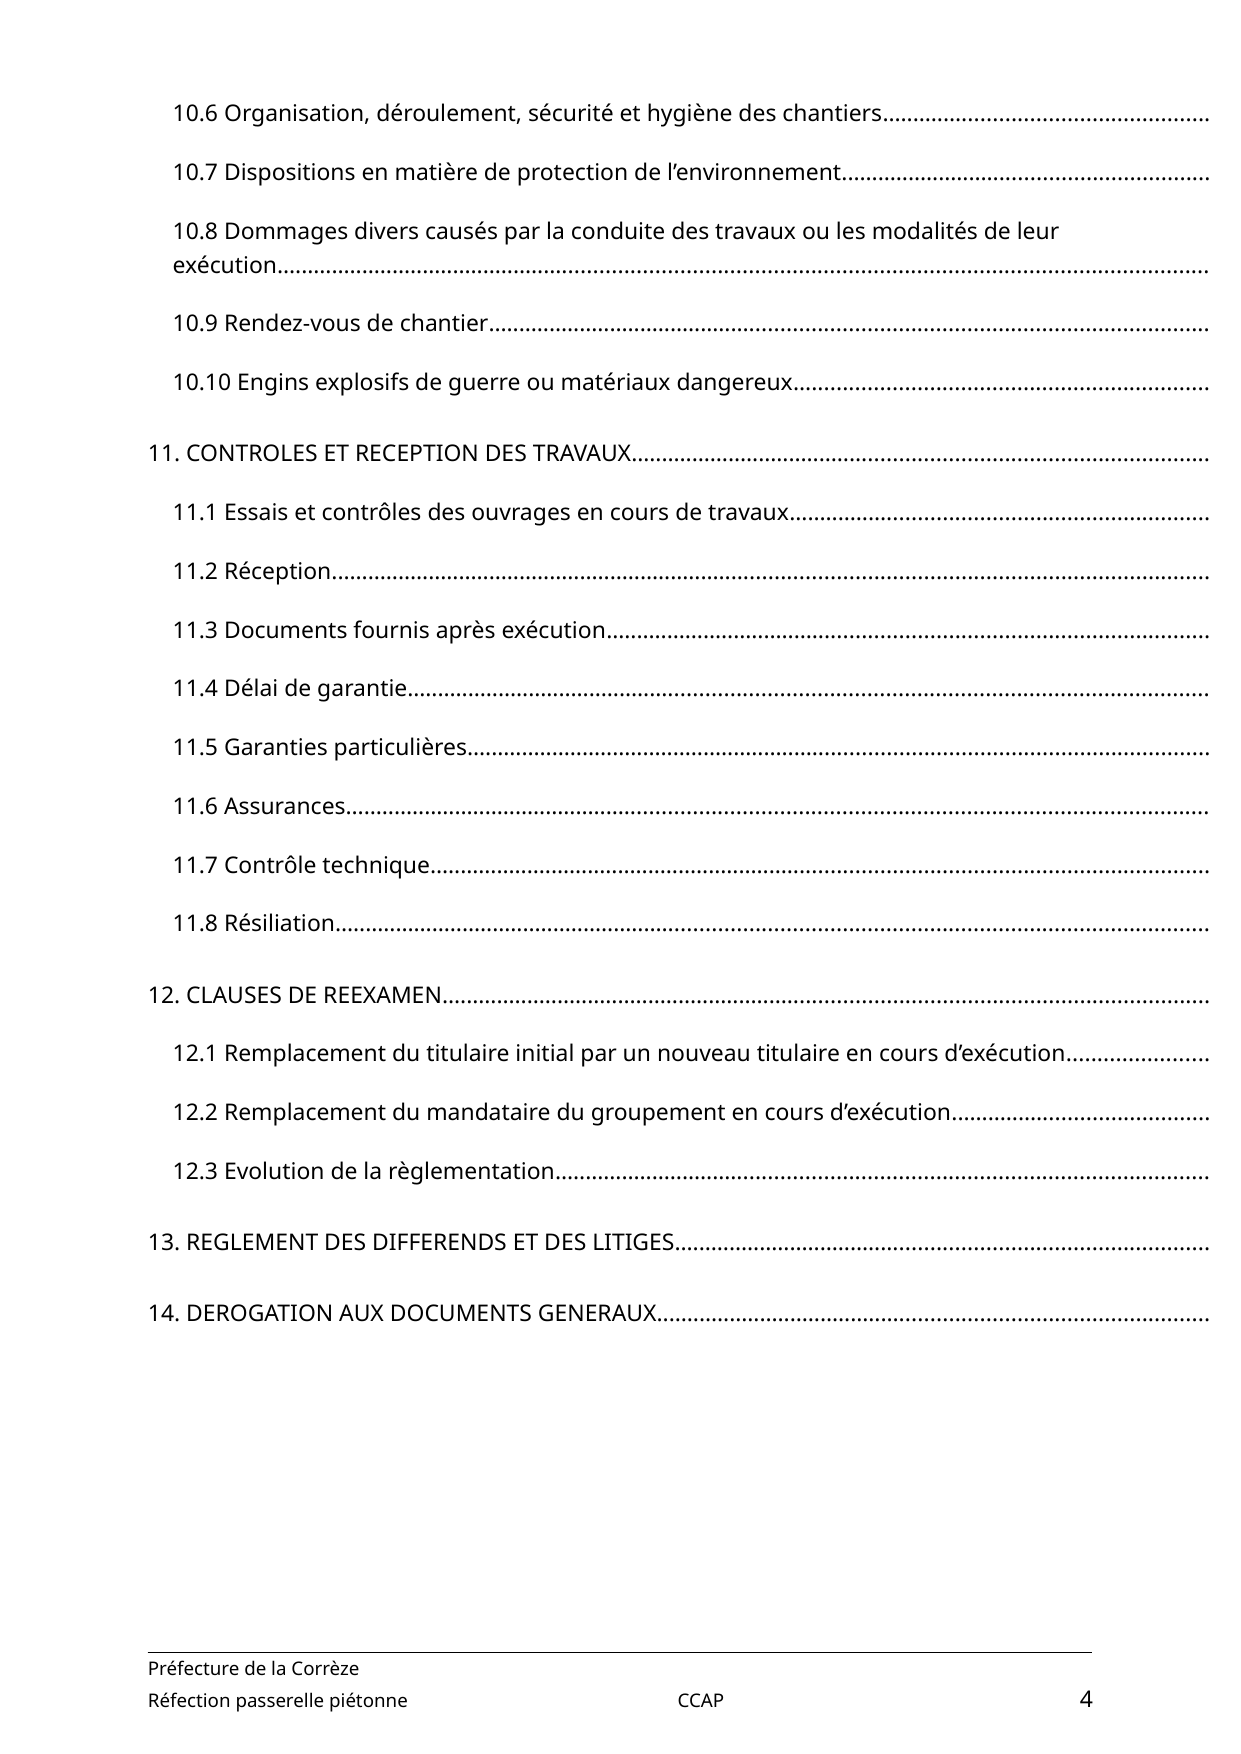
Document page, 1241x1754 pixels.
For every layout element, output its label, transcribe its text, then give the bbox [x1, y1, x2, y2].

text 11.1 Essais et contrôles des ouvrages en cours de travaux 31 [172, 496, 1092, 527]
text 14. DEROGATION AUX DOCUMENTS GENERAUX 39 [148, 1297, 1092, 1328]
text 12.3 Evolution de la règlementation 38 [172, 1155, 1092, 1186]
text 11.7 Contrôle technique 36 [172, 848, 1092, 880]
text 10.10 Engins explosifs de guerre ou matériaux dangereux 31 [172, 366, 1092, 397]
text 13. REGLEMENT DES DIFFERENDS ET DES LITIGES 39 [148, 1226, 1092, 1257]
text 10.7 Dispositions en matière de protection de l’environnement 30 [172, 156, 1092, 187]
text 10.9 Rendez-vous de chantier 31 [172, 307, 1092, 338]
text 12. CLAUSES DE REEXAMEN 37 [148, 978, 1092, 1010]
text 12.1 Remplacement du titulaire initial par un nouveau titulaire en cours d’exécution 37 [172, 1037, 1092, 1068]
text 10.8 Dommages divers causés par la conduite des travaux ou les modalités de leur exécution 30 [172, 215, 1092, 280]
text 11.3 Documents fournis après exécution 32 [172, 613, 1092, 645]
text 12.2 Remplacement du mandataire du groupement en cours d’exécution 38 [172, 1096, 1092, 1127]
text 11. CONTROLES ET RECEPTION DES TRAVAUX 31 [148, 437, 1092, 468]
text 11.8 Résiliation 36 [172, 907, 1092, 938]
text 11.2 Réception 32 [172, 555, 1092, 586]
text 11.5 Garanties particulières 32 [172, 731, 1092, 762]
text 11.6 Assurances 33 [172, 790, 1092, 821]
text 11.4 Délai de garantie 32 [172, 672, 1092, 703]
text 10.6 Organisation, déroulement, sécurité et hygiène des chantiers 29 [172, 97, 1092, 128]
